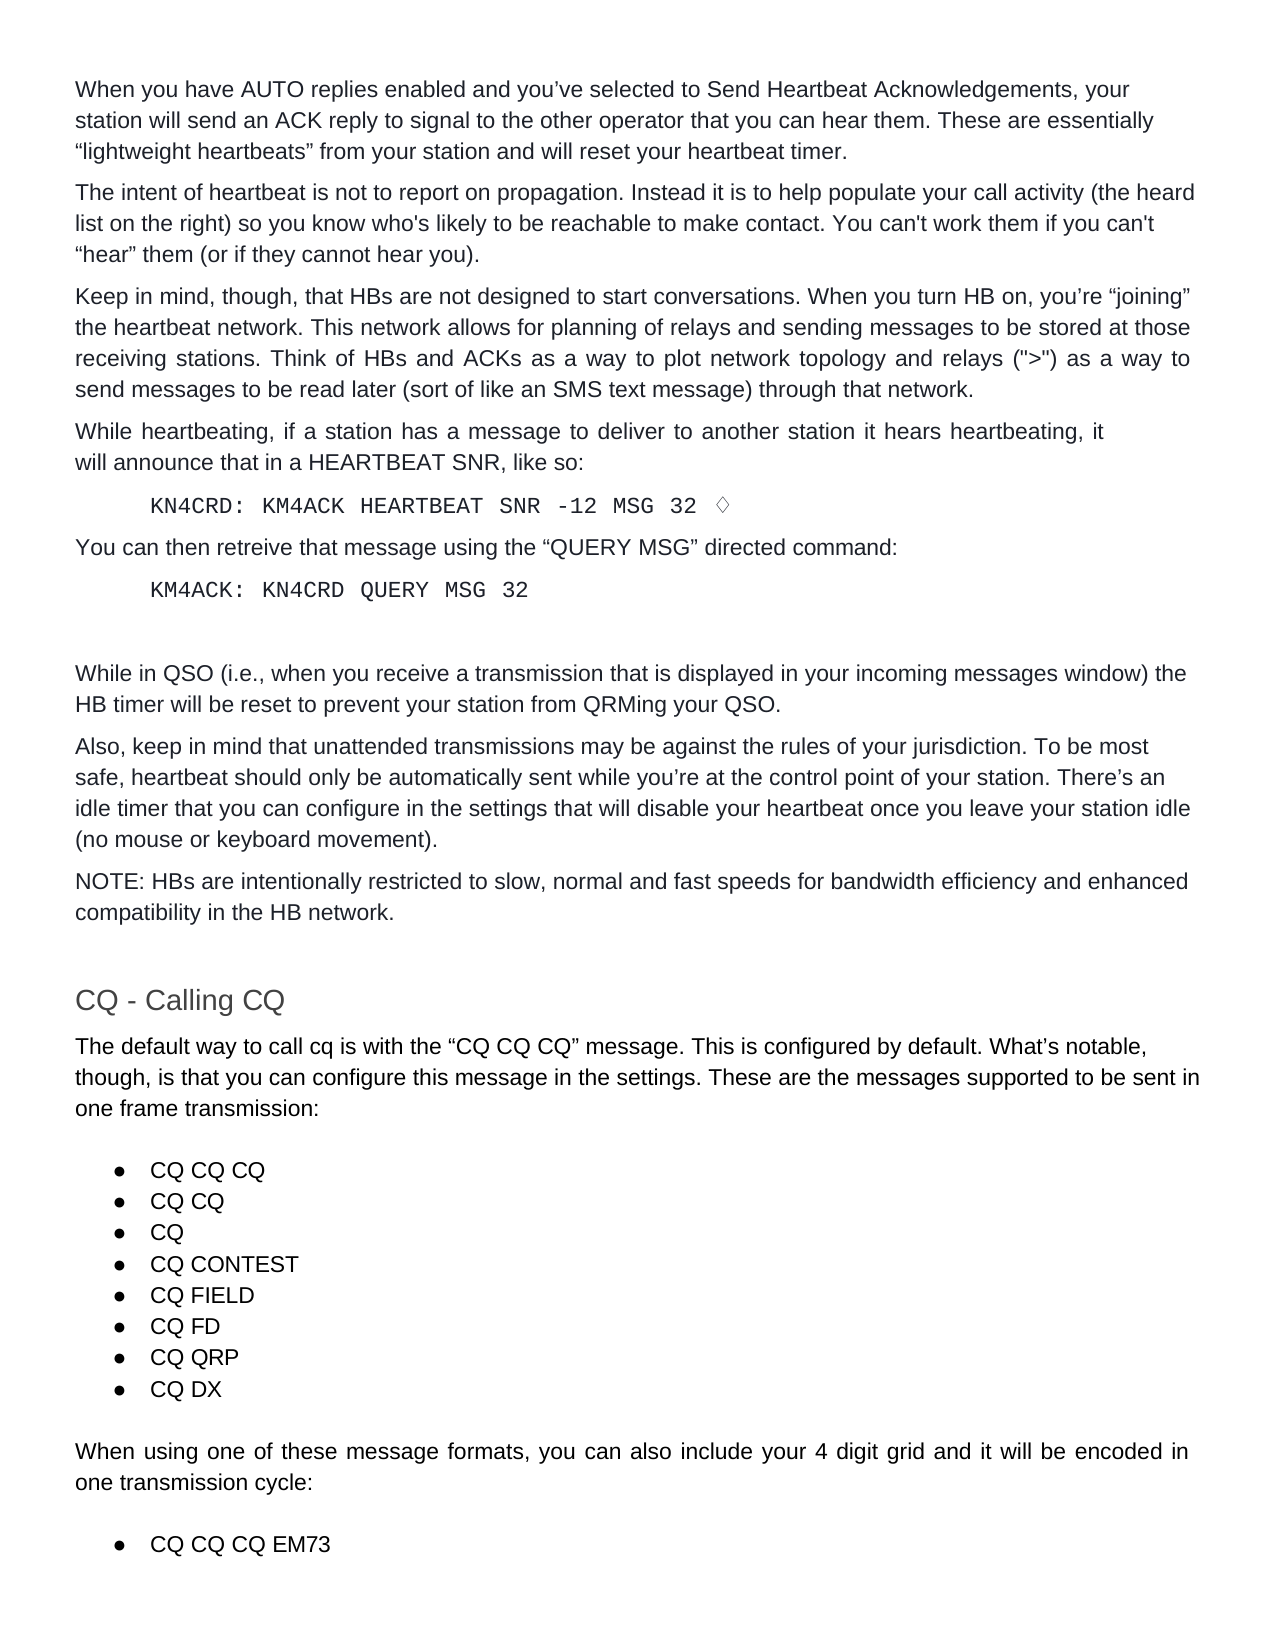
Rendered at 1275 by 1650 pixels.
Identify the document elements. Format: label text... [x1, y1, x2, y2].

text The default way to call cq is with the “CQ CQ CQ” message. This is configured by default. What’s notable, though, is that you can configure this message in the settings. These are the messages supported to be sent in one frame transmission: [75, 1033, 1222, 1121]
list CQ [112, 1219, 1237, 1246]
subtitle CQ - Calling CQ [75, 983, 1237, 1016]
text The intent of heartbeat is not to report on propagation. Instead it is to help populate your call activity (the heard list on the right) so you know who's likely to be reachable to make contact. You can't work them if you can't “hear” them (or if they cannot hear you). [75, 179, 1196, 268]
text You can then retreive that message using the “QUERY MSG” directed command: [75, 534, 1237, 560]
list CQ FIELD [112, 1282, 1237, 1308]
text KM4ACK: KN4CRD QUERY MSG 32 [150, 578, 1237, 604]
text Keep in mind, though, that HBs are not designed to start conversations. When you turn HB on, you’re “joining” the heartbeat network. This network allows for planning of relays and sending messages to be stored at those receiving stations. Think of HBs and ACKs as a way to plot network topology and relays (">") as a way to send messages to be read later (sort of like an SMS text message) through that network. [75, 283, 1192, 402]
text While heartbeating, if a station has a message to deliver to another station it hears heartbeating, it will announce that in a HEARTBEAT SNR, like so: [75, 418, 1105, 475]
list CQ FD [112, 1313, 1237, 1339]
text NOTE: HBs are intentionally restricted to slow, normal and fast speeds for bandwidth efficiency and enhanced compatibility in the HB network. [75, 868, 1192, 925]
list CQ CONTEST [112, 1251, 1237, 1277]
text Also, keep in mind that unattended transmissions may be against the rules of your jurisdiction. To be most safe, heartbeat should only be automatically sent while you’re at the control point of your station. There’s an idle timer that you can configure in the settings that will disable your heartbeat once you leave your station idle (no mouse or keyboard movement). [75, 733, 1192, 852]
list CQ CQ CQ [112, 1157, 1237, 1183]
text When you have AUTO replies enabled and you’ve selected to Send Heartbeat Acknowledgements, your station will send an ACK reply to signal to the other operator that you can hear them. These are essentially “lightweight heartbeats” from your station and will reset your heartbeat timer. [75, 76, 1192, 164]
list CQ CQ [112, 1188, 1237, 1214]
list CQ DX [112, 1376, 1237, 1402]
text When using one of these message formats, you can also include your 4 digit grid and it will be encoded in one transmission cycle: [75, 1438, 1189, 1495]
text KN4CRD: KM4ACK HEARTBEAT SNR -12 MSG 32 ♢ [150, 488, 1237, 520]
list CQ QRP [112, 1344, 1237, 1371]
text While in QSO (i.e., when you receive a transmission that is displayed in your incoming messages window) the HB timer will be reset to prevent your station from QRMing your QSO. [75, 660, 1192, 718]
list CQ CQ CQ EM73 [112, 1531, 1237, 1557]
